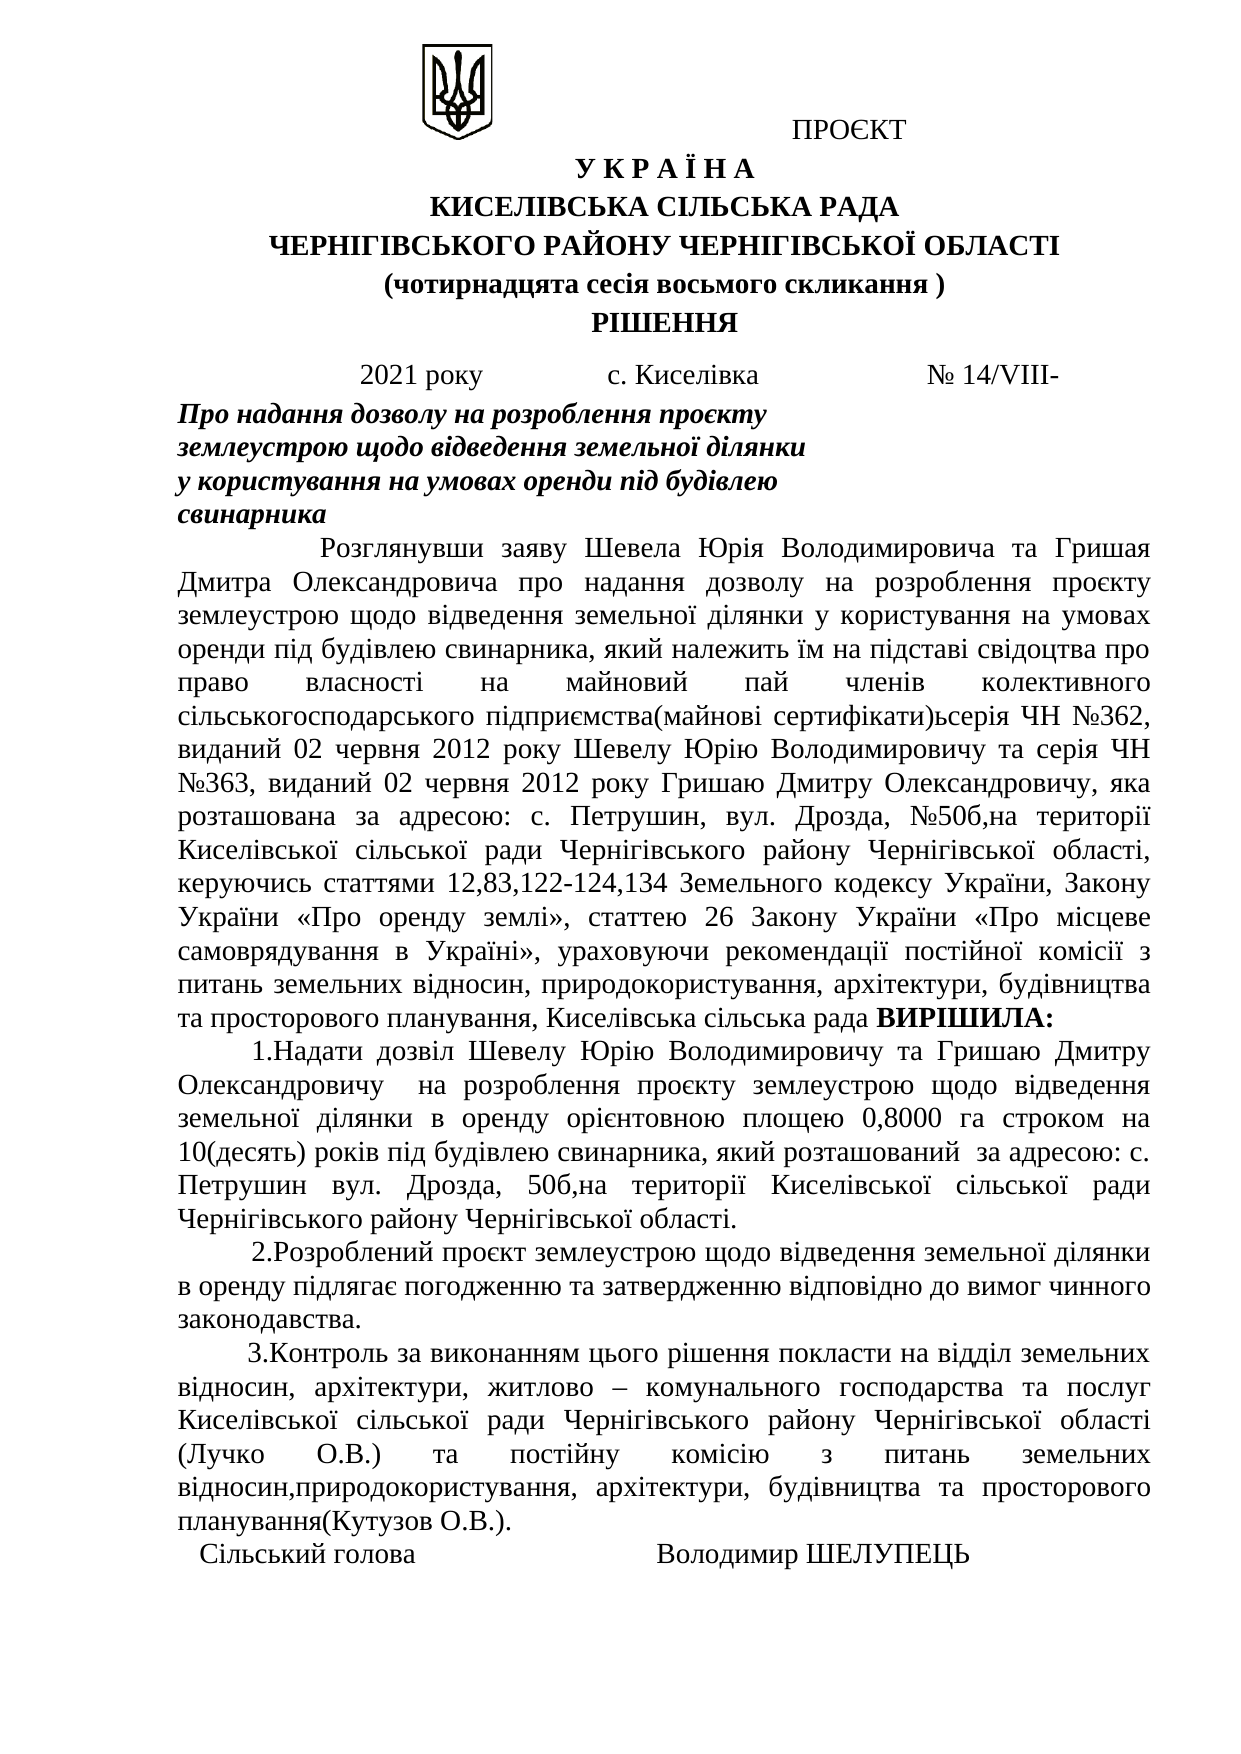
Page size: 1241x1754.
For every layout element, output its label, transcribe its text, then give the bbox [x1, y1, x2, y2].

text Сільський голова Володимир ШЕЛУПЕЦЬ [177, 1536, 1152, 1570]
text КИСЕЛІВСЬКА СІЛЬСЬКА РАДА [177, 189, 1152, 223]
text 3.Контроль за виконанням цього рішення покласти на відділ земельних відносин, архітектури, житлово – комунального господарства та послуг Киселівської сільської ради Чернігівського району Чернігівської області (Лучко О.В.) та постійну комісію з питань земельних відносин,природокористування, архітектури, будівництва та просторового планування(Кутузов О.В.). [177, 1335, 1152, 1536]
text 1.Надати дозвіл Шевелу Юрію Володимировичу та Гришаю Дмитру Олександровичу на розроблення проєкту землеустрою щодо відведення земельної ділянки в оренду орієнтовною площею 0,8000 га строком на 10(десять) років під будівлею свинарника, який розташований за адресою: с. Петрушин вул. Дрозда, 50б,на території Киселівської сільської ради Чернігівського району Чернігівської області. [177, 1033, 1152, 1234]
text землеустрою щодо відведення земельної ділянки [177, 429, 1152, 463]
text 2.Розроблений проєкт землеустрою щодо відведення земельної ділянки в оренду підлягає погодженню та затвердженню відповідно до вимог чинного законодавства. [177, 1234, 1152, 1335]
text Розглянувши заяву Шевела Юрія Володимировича та Гришая Дмитра Олександровича про надання дозволу на розроблення проєкту землеустрою щодо відведення земельної ділянки у користування на умовах оренди під будівлею свинарника, який належить їм на підставі свідоцтва про право власності на майновий пай членів колективного сільськогосподарського підприємства(майнові сертифікати)ьсерія ЧН №362, виданий 02 червня 2012 року Шевелу Юрію Володимировичу та серія ЧН №363, виданий 02 червня 2012 року Гришаю Дмитру Олександровичу, яка розташована за адресою: с. Петрушин, вул. Дрозда, №50б,на території Киселівської сільської ради Чернігівського району Чернігівської області, керуючись статтями 12,83,122-124,134 Земельного кодексу України, Закону України «Про оренду землі», статтею 26 Закону України «Про місцеве самоврядування в Україні», ураховуючи рекомендації постійної комісії з питань земельних відносин, природокористування, архітектури, будівництва та просторового планування, Киселівська сільська рада ВИРІШИЛА: [177, 530, 1152, 1033]
text ЧЕРНІГІВСЬКОГО РАЙОНУ ЧЕРНІГІВСЬКОЇ ОБЛАСТІ [177, 228, 1152, 262]
text ПРОЄКТ [177, 44, 1152, 146]
picture [422, 44, 493, 140]
text Про надання дозволу на розроблення проєкту [177, 396, 1152, 429]
text свинарника [177, 497, 1152, 530]
text (чотирнадцята сесія восьмого скликання ) [177, 267, 1152, 300]
text у користування на умовах оренди під будівлею [177, 463, 1152, 497]
text У К Р А Ї Н А [177, 151, 1152, 184]
text 2021 року с. Киселівка № 14/VІІІ- [177, 357, 1152, 391]
text РІШЕННЯ [177, 305, 1152, 339]
